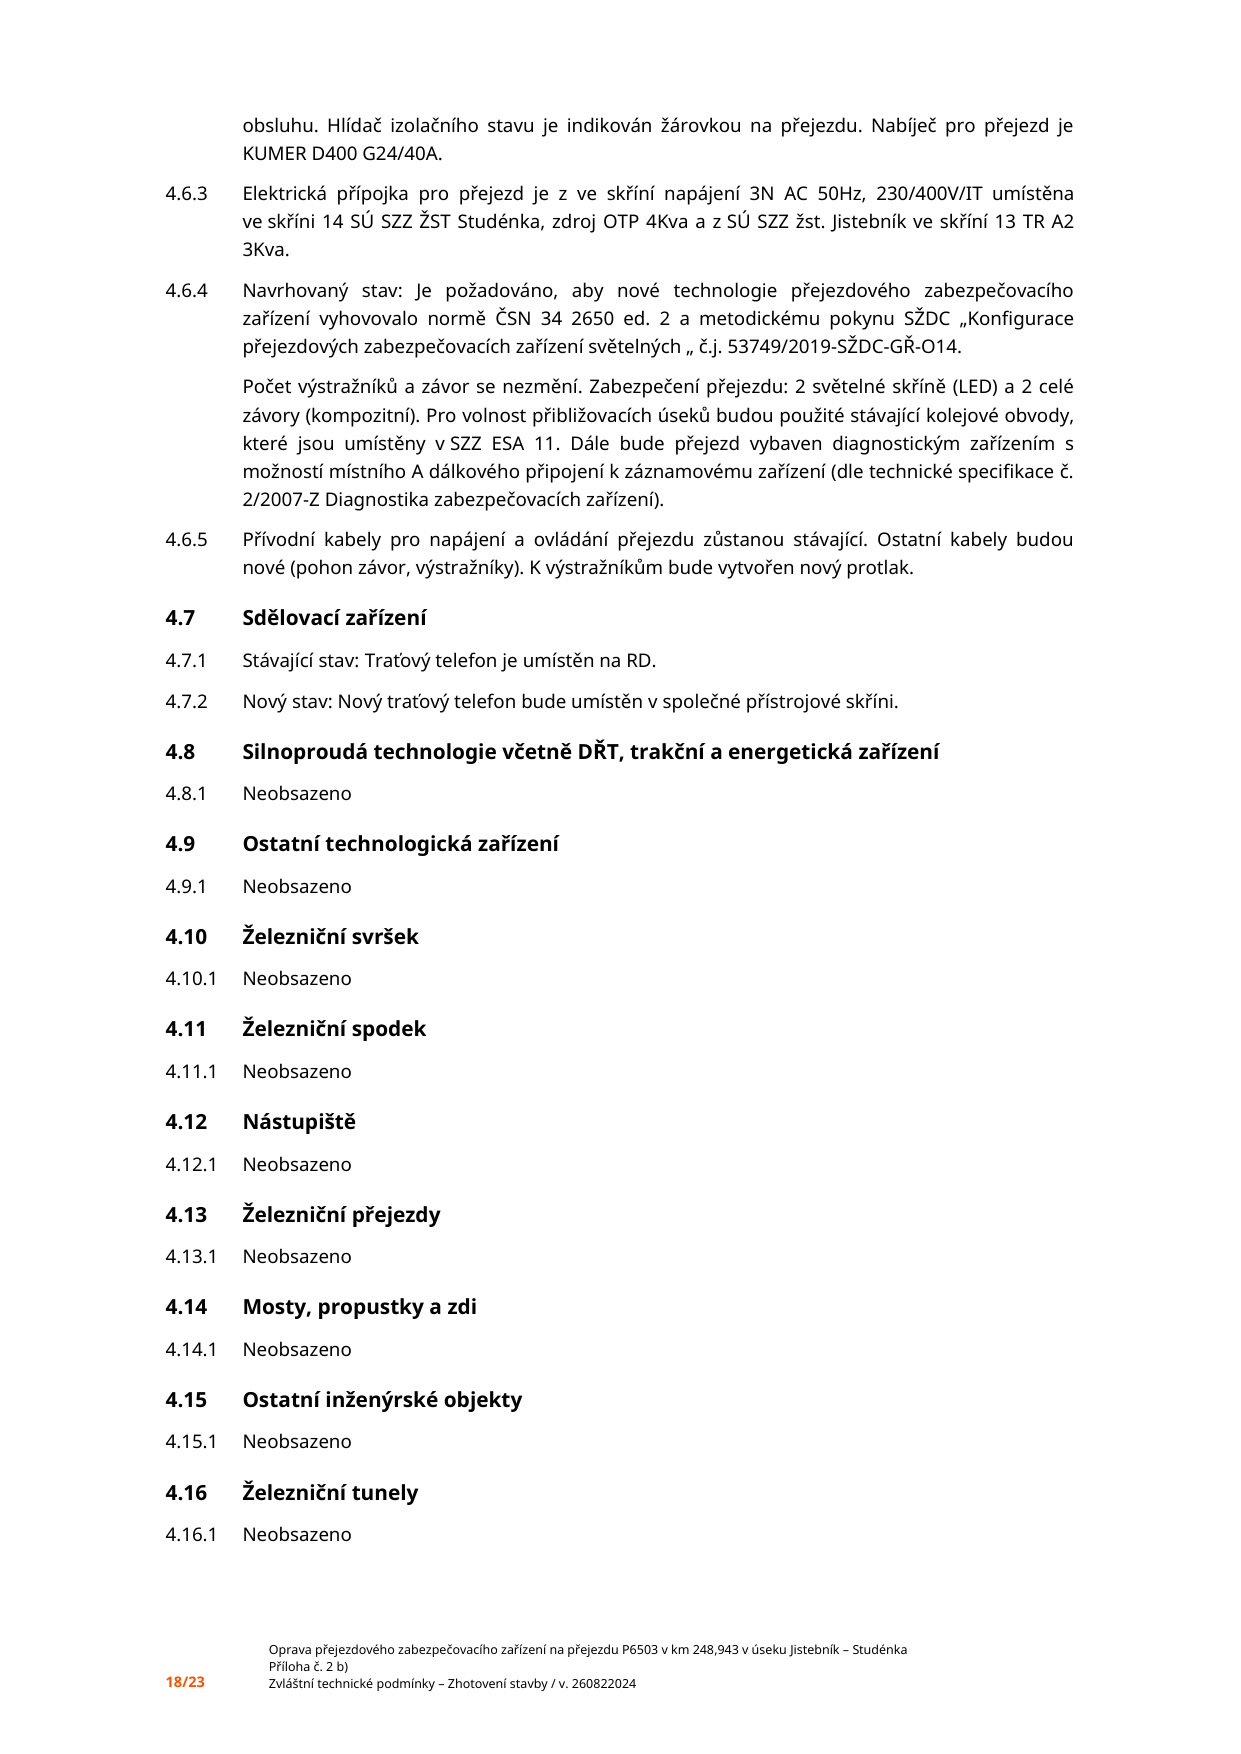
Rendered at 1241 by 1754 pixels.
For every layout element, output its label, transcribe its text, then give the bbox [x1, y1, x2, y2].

list Mosty, propustky a zdi [165, 1292, 1075, 1321]
list Stávající stav: Traťový telefon je umístěn na RD. [165, 647, 1075, 673]
list Ostatní technologická zařízení [165, 829, 1075, 858]
list Neobsazeno [165, 1521, 1075, 1547]
list Neobsazeno [165, 781, 1075, 806]
list Ostatní inženýrské objekty [165, 1385, 1075, 1413]
list Neobsazeno [165, 873, 1075, 899]
list Nový stav: Nový traťový telefon bude umístěn v společné přístrojové skříni. [165, 688, 1075, 713]
list Železniční přejezdy [165, 1200, 1075, 1228]
list Sdělovací zařízení [165, 603, 1075, 632]
list Počet výstražníků a závor se nezmění. Zabezpečení přejezdu: 2 světelné skříně (LED) a 2 celé závory (kompozitní). Pro volnost přibližovacích úseků budou použité stávající kolejové obvody, které jsou umístěny v SZZ ESA 11. Dále bude přejezd vybaven diagnostickým zařízením s možností místního A dálkového připojení k záznamovému zařízení (dle technické specifikace č. 2/2007-Z Diagnostika zabezpečovacích zařízení). [242, 374, 1075, 511]
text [165, 112, 1075, 166]
list Silnoproudá technologie včetně DŘT, trakční a energetická zařízení [165, 737, 1075, 765]
text Přívodní kabely pro napájení a ovládání přejezdu zůstanou stávající. Ostatní kabely budou nové (pohon závor, výstražníky). K výstražníkům bude vytvořen nový protlak. [165, 526, 1075, 580]
text Elektrická přípojka pro přejezd je z ve skříní napájení 3N AC 50Hz, 230/400V/IT umístěna ve skříni 14 SÚ SZZ ŽST Studénka, zdroj OTP 4Kva a z SÚ SZZ žst. Jistebník ve skříní 13 TR A2 3Kva. [165, 181, 1075, 262]
list Železniční spodek [165, 1014, 1075, 1043]
list Neobsazeno [165, 966, 1075, 991]
list Neobsazeno [165, 1243, 1075, 1269]
list Neobsazeno [165, 1429, 1075, 1454]
list Nástupiště [165, 1107, 1075, 1136]
text Navrhovaný stav: Je požadováno, aby nové technologie přejezdového zabezpečovacího zařízení vyhovovalo normě ČSN 34 2650 ed. 2 a metodickému pokynu SŽDC „Konfigurace přejezdových zabezpečovacích zařízení světelných „ č.j. 53749/2019-SŽDC-GŘ-O14. [165, 277, 1075, 359]
list Neobsazeno [165, 1151, 1075, 1176]
list Železniční svršek [165, 922, 1075, 950]
list Neobsazeno [165, 1058, 1075, 1084]
list Neobsazeno [165, 1336, 1075, 1362]
list Železniční tunely [165, 1478, 1075, 1506]
